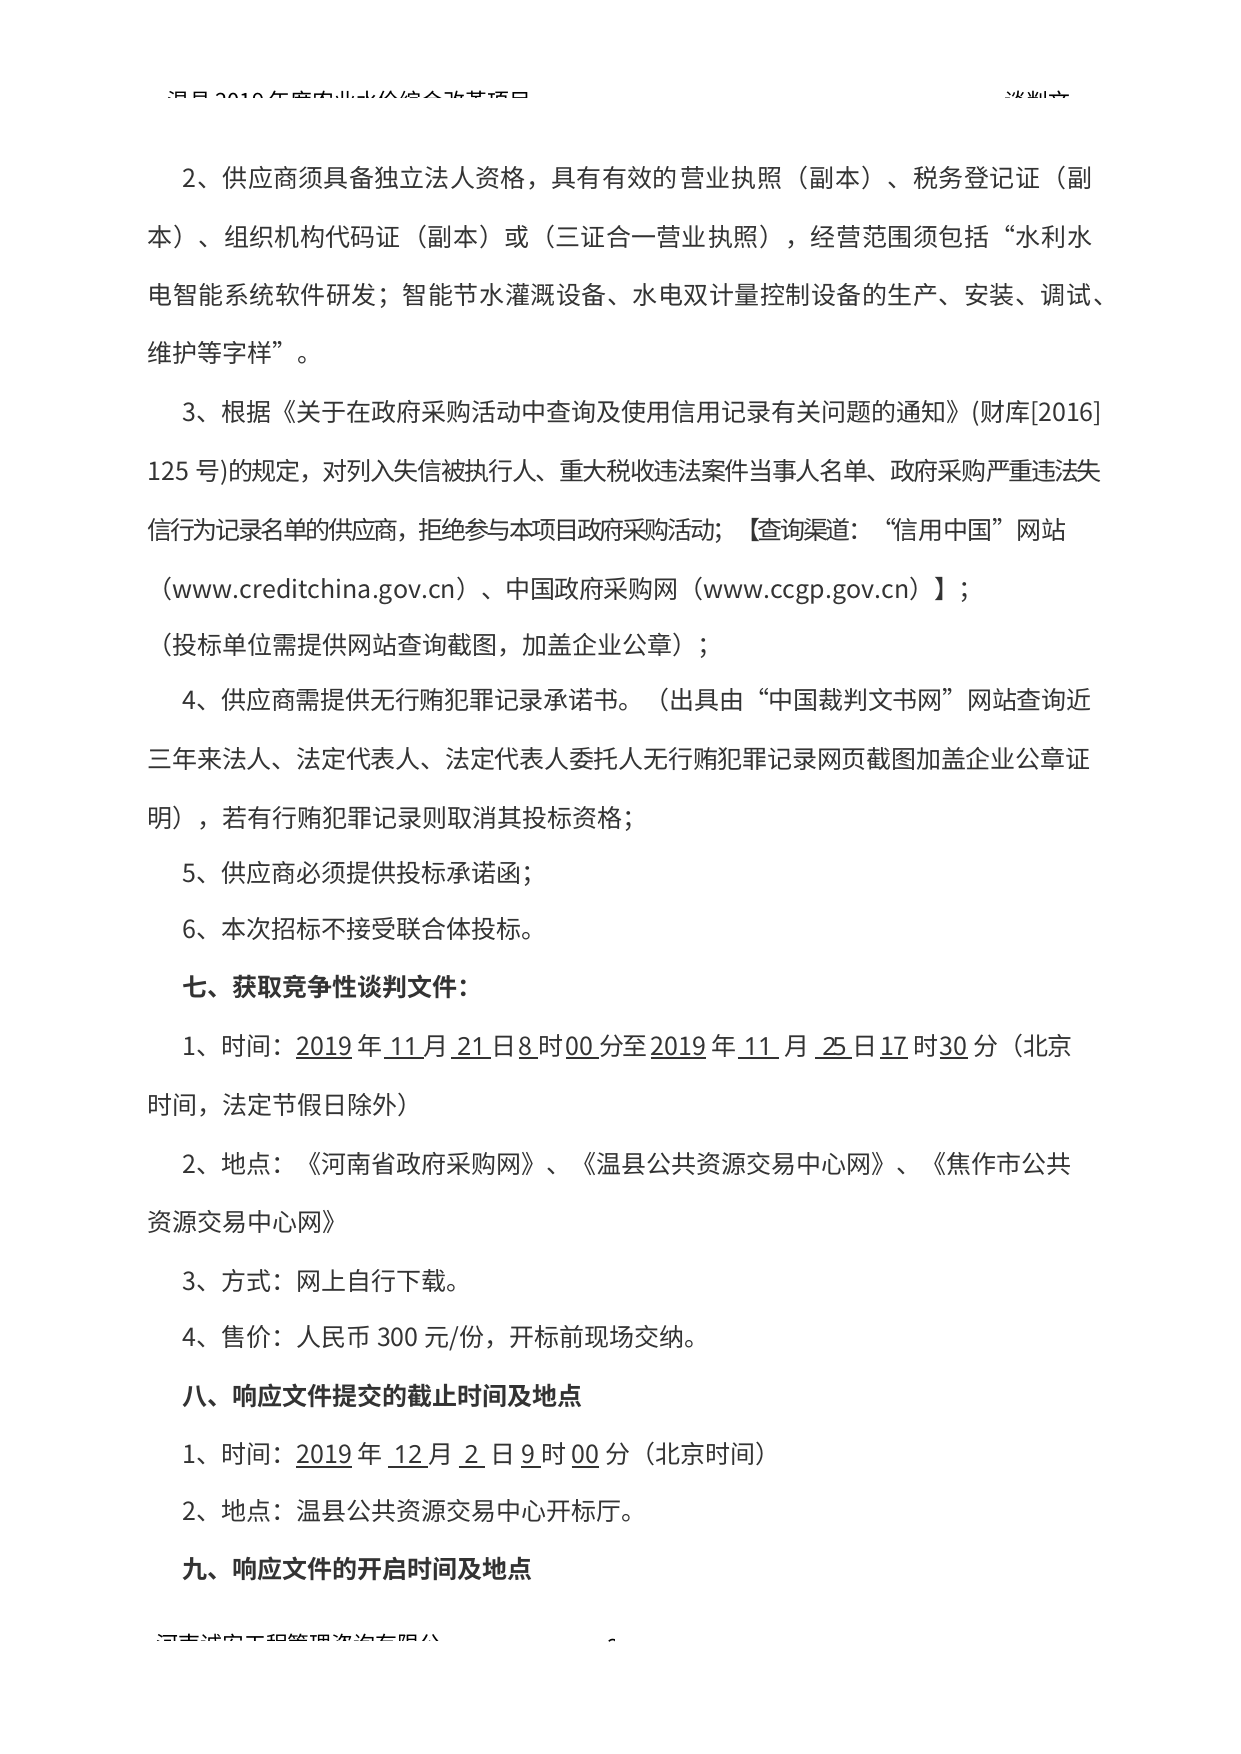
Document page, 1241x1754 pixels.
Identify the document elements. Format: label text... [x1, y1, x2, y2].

subtitle 3、方式：网上自行下载。 [182, 1261, 1136, 1298]
subtitle 1、时间：2019 年 11 月 21 日 8 时 00 分至 2019 年 11 月 25 日 17 时 30 分（北京时间，法定节假日除外） [147, 1026, 1082, 1122]
subtitle 2、地点：《河南省政府采购网》、《温县公共资源交易中心网》、《焦作市公共资源交易中心网》 [147, 1144, 1096, 1239]
subtitle 3、根据《关于在政府采购活动中查询及使用信用记录有关问题的通知》(财库[2016]125 号)的规定，对列入失信被执行人、重大税收违法案件当事人名单、政府采购严重违法失信行为记录名单的供应商，拒绝参与本项目政府采购活动；【查询渠道：“信用中国”网站（www.creditchina.gov.cn）、中国政府采购网（www.ccgp.gov.cn）】； [147, 393, 1105, 606]
subtitle 5、供应商必须提供投标承诺函； [182, 858, 1136, 889]
subtitle 1、时间：2019 年 12 月 2 日 9 时 00 分（北京时间） [182, 1435, 1136, 1471]
text 2、地点：温县公共资源交易中心开标厅。九、响应文件的开启时间及地点 [182, 1491, 645, 1586]
subtitle 4、供应商需提供无行贿犯罪记录承诺书。（出具由“中国裁判文书网”网站查询近三年来法人、法定代表人、法定代表人委托人无行贿犯罪记录网页截图加盖企业公章证明），若有行贿犯罪记录则取消其投标资格； [147, 680, 1093, 835]
text 4、售价：人民币 300 元/份，开标前现场交纳。八、响应文件提交的截止时间及地点 [182, 1318, 721, 1412]
text 6、本次招标不接受联合体投标。七、获取竞争性谈判文件： [182, 909, 545, 1004]
subtitle （投标单位需提供网站查询截图，加盖企业公章）； [147, 629, 1136, 660]
subtitle 2、供应商须具备独立法人资格，具有有效的营业执照（副本）、税务登记证（副本）、组织机构代码证（副本）或（三证合一营业执照），经营范围须包括“水利水电智能系统软件研发；智能节水灌溉设备、水电双计量控制设备的生产、安装、调试、维护等字样”。 [147, 159, 1093, 370]
